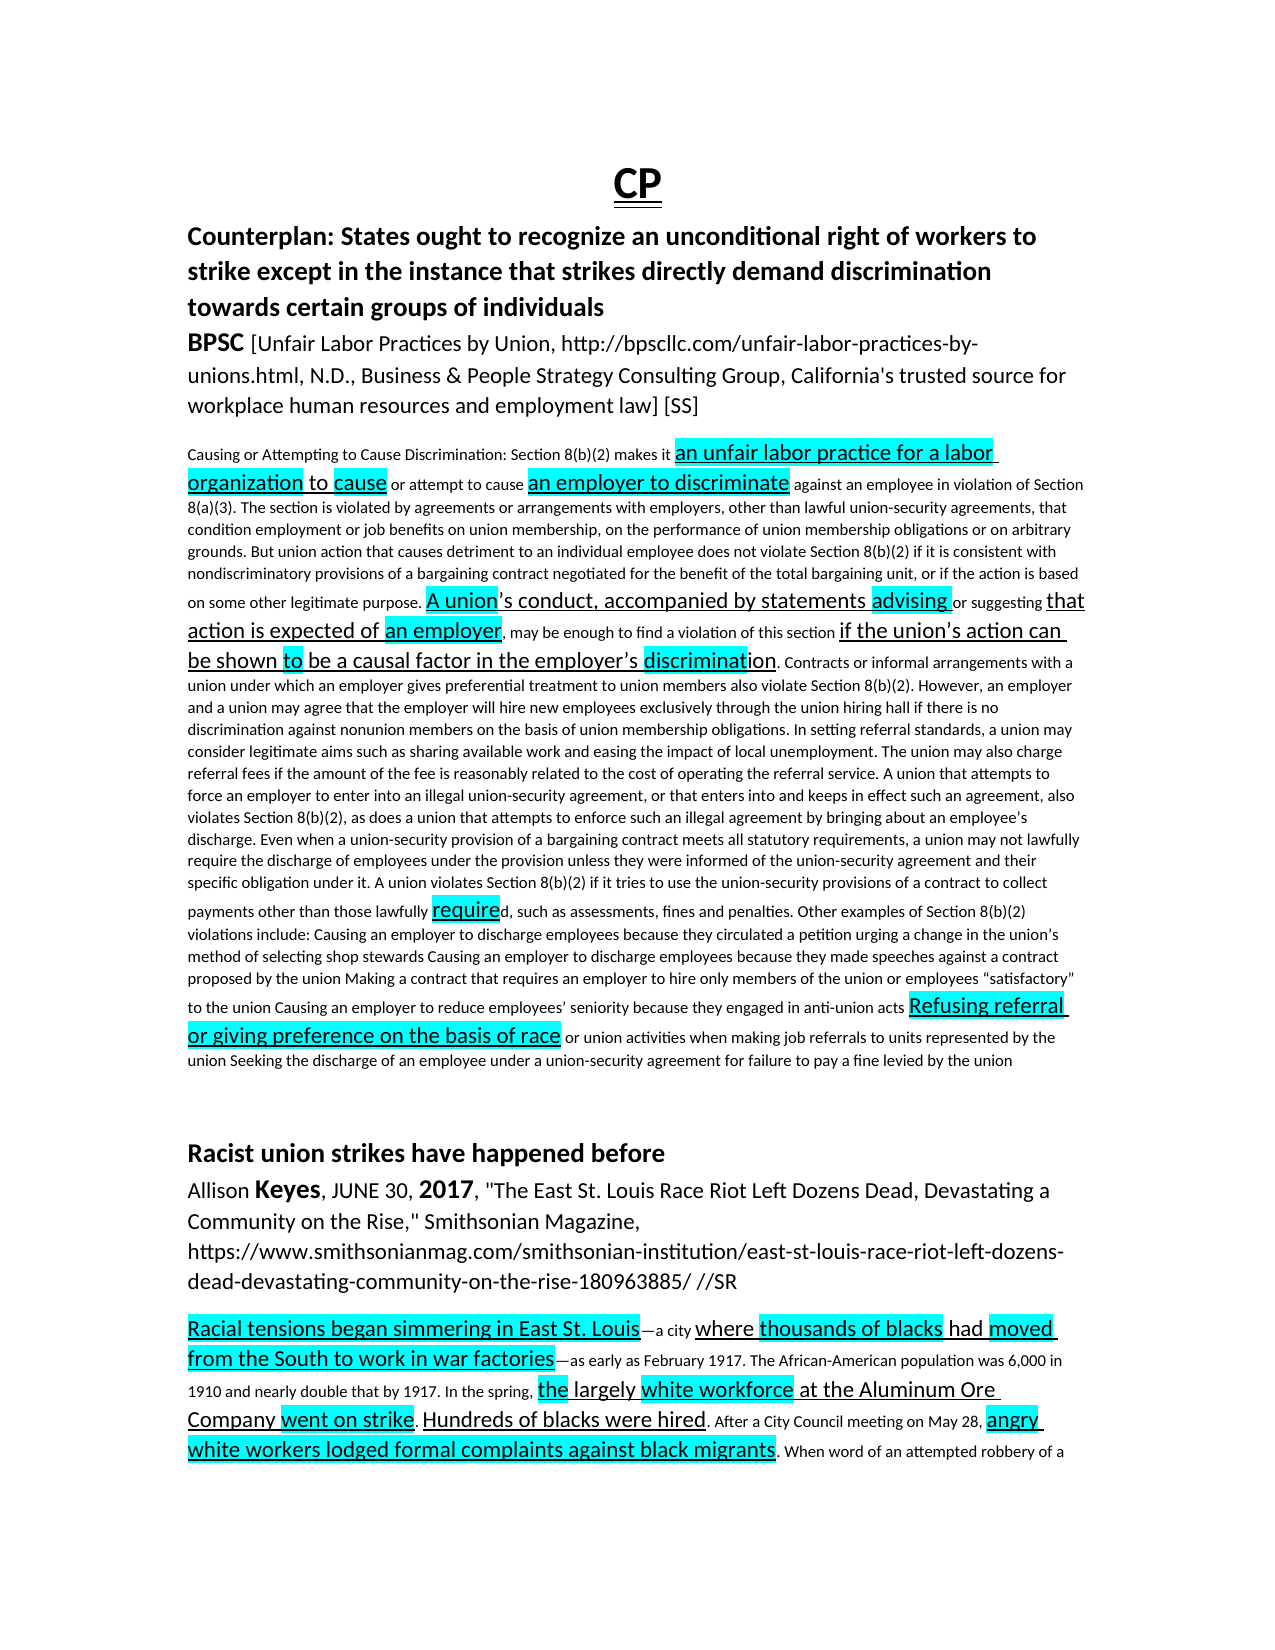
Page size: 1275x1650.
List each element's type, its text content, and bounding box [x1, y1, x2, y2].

subtitle Racist union strikes have happened before [187, 1136, 1087, 1169]
subtitle CP [187, 154, 1087, 210]
text Causing or Attempting to Cause Discrimination: Section 8(b)(2) makes it an unfair labor practice for a labor organization to cause or attempt to cause an employer to discriminate against an employee in violation of Section 8(a)(3). The section is violated by agreements or arrangements with employers, other than lawful union-security agreements, that condition employment or job benefits on union membership, on the performance of union membership obligations or on arbitrary grounds. But union action that causes detriment to an individual employee does not violate Section 8(b)(2) if it is consistent with nondiscriminatory provisions of a bargaining contract negotiated for the benefit of the total bargaining unit, or if the action is based on some other legitimate purpose. A union’s conduct, accompanied by statements advising or suggesting that action is expected of an employer, may be enough to find a violation of this section if the union’s action can be shown to be a causal factor in the employer’s discrimination. Contracts or informal arrangements with a union under which an employer gives preferential treatment to union members also violate Section 8(b)(2). However, an employer and a union may agree that the employer will hire new employees exclusively through the union hiring hall if there is no discrimination against nonunion members on the basis of union membership obligations. In setting referral standards, a union may consider legitimate aims such as sharing available work and easing the impact of local unemployment. The union may also charge referral fees if the amount of the fee is reasonably related to the cost of operating the referral service. A union that attempts to force an employer to enter into an illegal union-security agreement, or that enters into and keeps in effect such an agreement, also violates Section 8(b)(2), as does a union that attempts to enforce such an illegal agreement by bringing about an employee’s discharge. Even when a union-security provision of a bargaining contract meets all statutory requirements, a union may not lawfully require the discharge of employees under the provision unless they were informed of the union-security agreement and their specific obligation under it. A union violates Section 8(b)(2) if it tries to use the union-security provisions of a contract to collect payments other than those lawfully required, such as assessments, fines and penalties. Other examples of Section 8(b)(2) violations include: Causing an employer to discharge employees because they circulated a petition urging a change in the union’s method of selecting shop stewards Causing an employer to discharge employees because they made speeches against a contract proposed by the union Making a contract that requires an employer to hire only members of the union or employees “satisfactory” to the union Causing an employer to reduce employees’ seniority because they engaged in anti-union acts Refusing referral or giving preference on the basis of race or union activities when making job referrals to units represented by the union Seeking the discharge of an employee under a union-security agreement for failure to pay a fine levied by the union [187, 438, 1087, 1071]
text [187, 1314, 1087, 1463]
text BPSC [Unfair Labor Practices by Union, http://bpscllc.com/unfair-labor-practices-by-unions.html, N.D., Business & People Strategy Consulting Group, California's trusted source for workplace human resources and employment law] [SS] [187, 326, 1087, 419]
text Allison Keyes, JUNE 30, 2017, "The East St. Louis Race Riot Left Dozens Dead, Devastating a Community on the Rise," Smithsonian Magazine, https://www.smithsonianmag.com/smithsonian-institution/east-st-louis-race-riot-left-dozens-dead-devastating-community-on-the-rise-180963885/ //SR [187, 1172, 1087, 1295]
subtitle Counterplan: States ought to recognize an unconditional right of workers to strike except in the instance that strikes directly demand discrimination towards certain groups of individuals [187, 219, 1087, 323]
